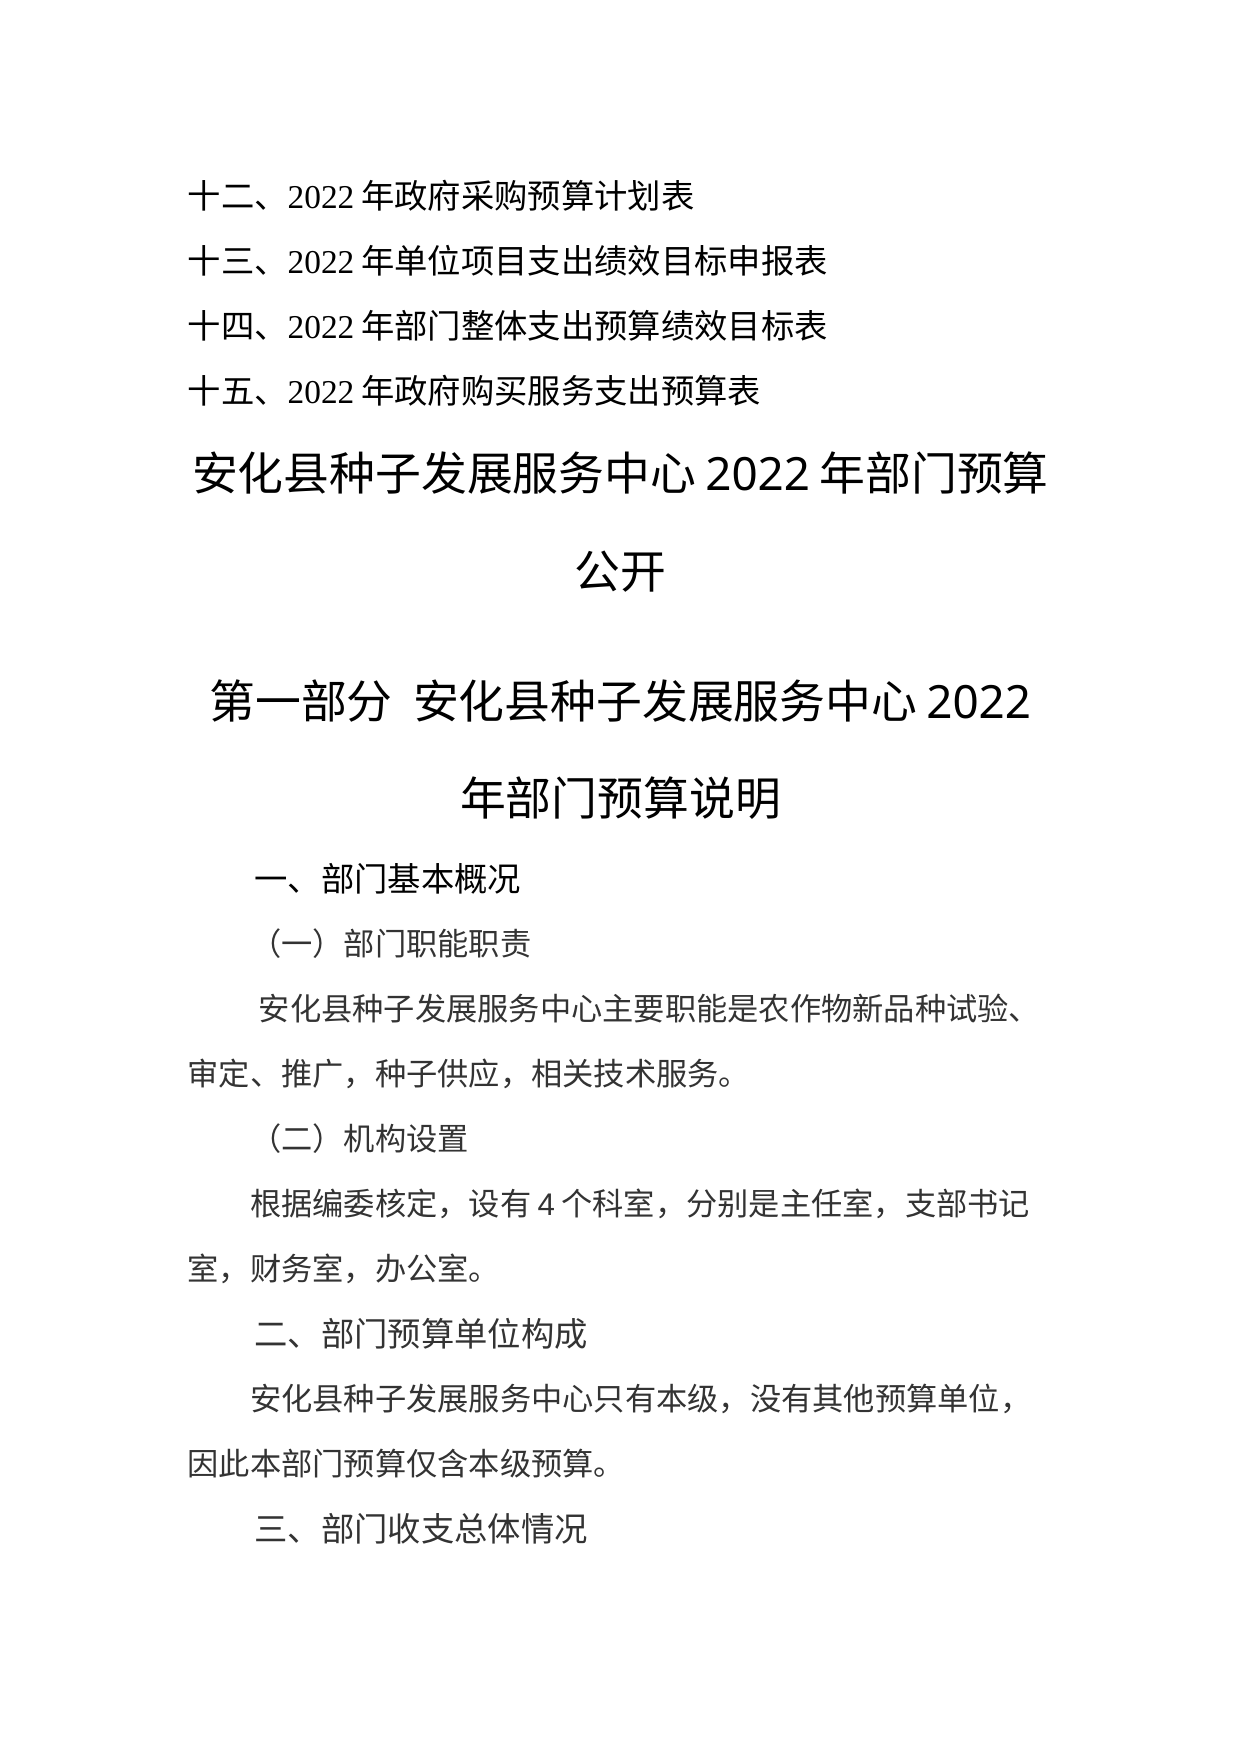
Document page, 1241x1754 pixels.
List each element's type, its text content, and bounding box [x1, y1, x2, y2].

list 部门收支总体情况 [187, 1494, 1053, 1559]
text 十二、2022年政府采购预算计划表 [187, 162, 1053, 227]
text 第一部分 安化县种子发展服务中心2022年部门预算说明 [187, 649, 1053, 844]
text 十五、2022年政府购买服务支出预算表 [187, 357, 1053, 422]
list 安化县种子发展服务中心只有本级，没有其他预算单位，因此本部门预算仅含本级预算。 [187, 1364, 1053, 1494]
text 十三、2022年单位项目支出绩效目标申报表 [187, 227, 1053, 292]
list 根据编委核定，设有4个科室，分别是主任室，支部书记室，财务室，办公室。 [187, 1169, 1053, 1299]
text 二、部门预算单位构成 [187, 1299, 1053, 1364]
text 安化县种子发展服务中心主要职能是农作物新品种试验、审定、推广，种子供应，相关技术服务。 [187, 974, 1053, 1104]
text 一、部门基本概况 [187, 844, 1053, 909]
text 安化县种子发展服务中心2022年部门预算公开 [187, 422, 1053, 617]
text （一）部门职能职责 [187, 909, 1053, 974]
text （二）机构设置 [187, 1104, 1053, 1169]
text 十四、2022年部门整体支出预算绩效目标表 [187, 292, 1053, 357]
